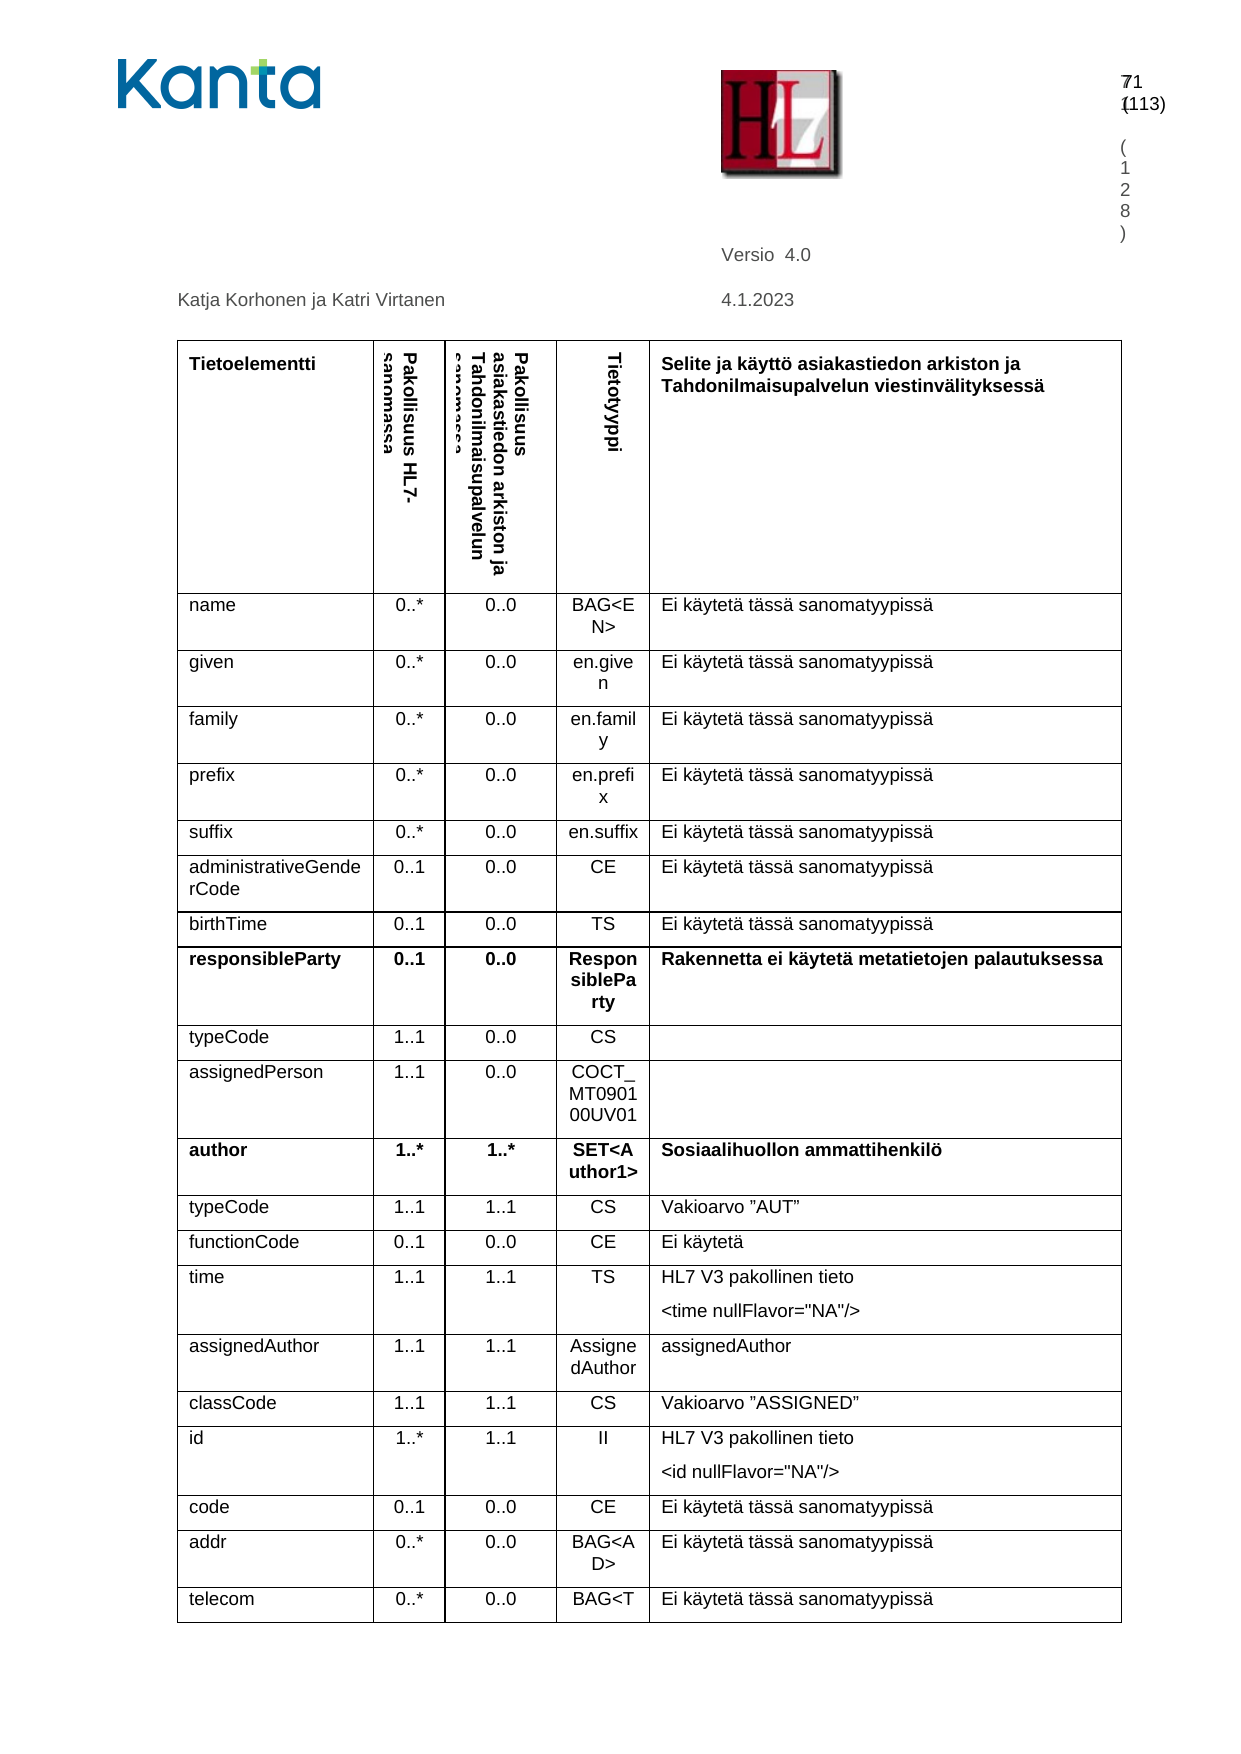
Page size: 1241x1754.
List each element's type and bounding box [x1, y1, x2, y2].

picture [721, 70, 844, 179]
picture [118, 59, 321, 109]
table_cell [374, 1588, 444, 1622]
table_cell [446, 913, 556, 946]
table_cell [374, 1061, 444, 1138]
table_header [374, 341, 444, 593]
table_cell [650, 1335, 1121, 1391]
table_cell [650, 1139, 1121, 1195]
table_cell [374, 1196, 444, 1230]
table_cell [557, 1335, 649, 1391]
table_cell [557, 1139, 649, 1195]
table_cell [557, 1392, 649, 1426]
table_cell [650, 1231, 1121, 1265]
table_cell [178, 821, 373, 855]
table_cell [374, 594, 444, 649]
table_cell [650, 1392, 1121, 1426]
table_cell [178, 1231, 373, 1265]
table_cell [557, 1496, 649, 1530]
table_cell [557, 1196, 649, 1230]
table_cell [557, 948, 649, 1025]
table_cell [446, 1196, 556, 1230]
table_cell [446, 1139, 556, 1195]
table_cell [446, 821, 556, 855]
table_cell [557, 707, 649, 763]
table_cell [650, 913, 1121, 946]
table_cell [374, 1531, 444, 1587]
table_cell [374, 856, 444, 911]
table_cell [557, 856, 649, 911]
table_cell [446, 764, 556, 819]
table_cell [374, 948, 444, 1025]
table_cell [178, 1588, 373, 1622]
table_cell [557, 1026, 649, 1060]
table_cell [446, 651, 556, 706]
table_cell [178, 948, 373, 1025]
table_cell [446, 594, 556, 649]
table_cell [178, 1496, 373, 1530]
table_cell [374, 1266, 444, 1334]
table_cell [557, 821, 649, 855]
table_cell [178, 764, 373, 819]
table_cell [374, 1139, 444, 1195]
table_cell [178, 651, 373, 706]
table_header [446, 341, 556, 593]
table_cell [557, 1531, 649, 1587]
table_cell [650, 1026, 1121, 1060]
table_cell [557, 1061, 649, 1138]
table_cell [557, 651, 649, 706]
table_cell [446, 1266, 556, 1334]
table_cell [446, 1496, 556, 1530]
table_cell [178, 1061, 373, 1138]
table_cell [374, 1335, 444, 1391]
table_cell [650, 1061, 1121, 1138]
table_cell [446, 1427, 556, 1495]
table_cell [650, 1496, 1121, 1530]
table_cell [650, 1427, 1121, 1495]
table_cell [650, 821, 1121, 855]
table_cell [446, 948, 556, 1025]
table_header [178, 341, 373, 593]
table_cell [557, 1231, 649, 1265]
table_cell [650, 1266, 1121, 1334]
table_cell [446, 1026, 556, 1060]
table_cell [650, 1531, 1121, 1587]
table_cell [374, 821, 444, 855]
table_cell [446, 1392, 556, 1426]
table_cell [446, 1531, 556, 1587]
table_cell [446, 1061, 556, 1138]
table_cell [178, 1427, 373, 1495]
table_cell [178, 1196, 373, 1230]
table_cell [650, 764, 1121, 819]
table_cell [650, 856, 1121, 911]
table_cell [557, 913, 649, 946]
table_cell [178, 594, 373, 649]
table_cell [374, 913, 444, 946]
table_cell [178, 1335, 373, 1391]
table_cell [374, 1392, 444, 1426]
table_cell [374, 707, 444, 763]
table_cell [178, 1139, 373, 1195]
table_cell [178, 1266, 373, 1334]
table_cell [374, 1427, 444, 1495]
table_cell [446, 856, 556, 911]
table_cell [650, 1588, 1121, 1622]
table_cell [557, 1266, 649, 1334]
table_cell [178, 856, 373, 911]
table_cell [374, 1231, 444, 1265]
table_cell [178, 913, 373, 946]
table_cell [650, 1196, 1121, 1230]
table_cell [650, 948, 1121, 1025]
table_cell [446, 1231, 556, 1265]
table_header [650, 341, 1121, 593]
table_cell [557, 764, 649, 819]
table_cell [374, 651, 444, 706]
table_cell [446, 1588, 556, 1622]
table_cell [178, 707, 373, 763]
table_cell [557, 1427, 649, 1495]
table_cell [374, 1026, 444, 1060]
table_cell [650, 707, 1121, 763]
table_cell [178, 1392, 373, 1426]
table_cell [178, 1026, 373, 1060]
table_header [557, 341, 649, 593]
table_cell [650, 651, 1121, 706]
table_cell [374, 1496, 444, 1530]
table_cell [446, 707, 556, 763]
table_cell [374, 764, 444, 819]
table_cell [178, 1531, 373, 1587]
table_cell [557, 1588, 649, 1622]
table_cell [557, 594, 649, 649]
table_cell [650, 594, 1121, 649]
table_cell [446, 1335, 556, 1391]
